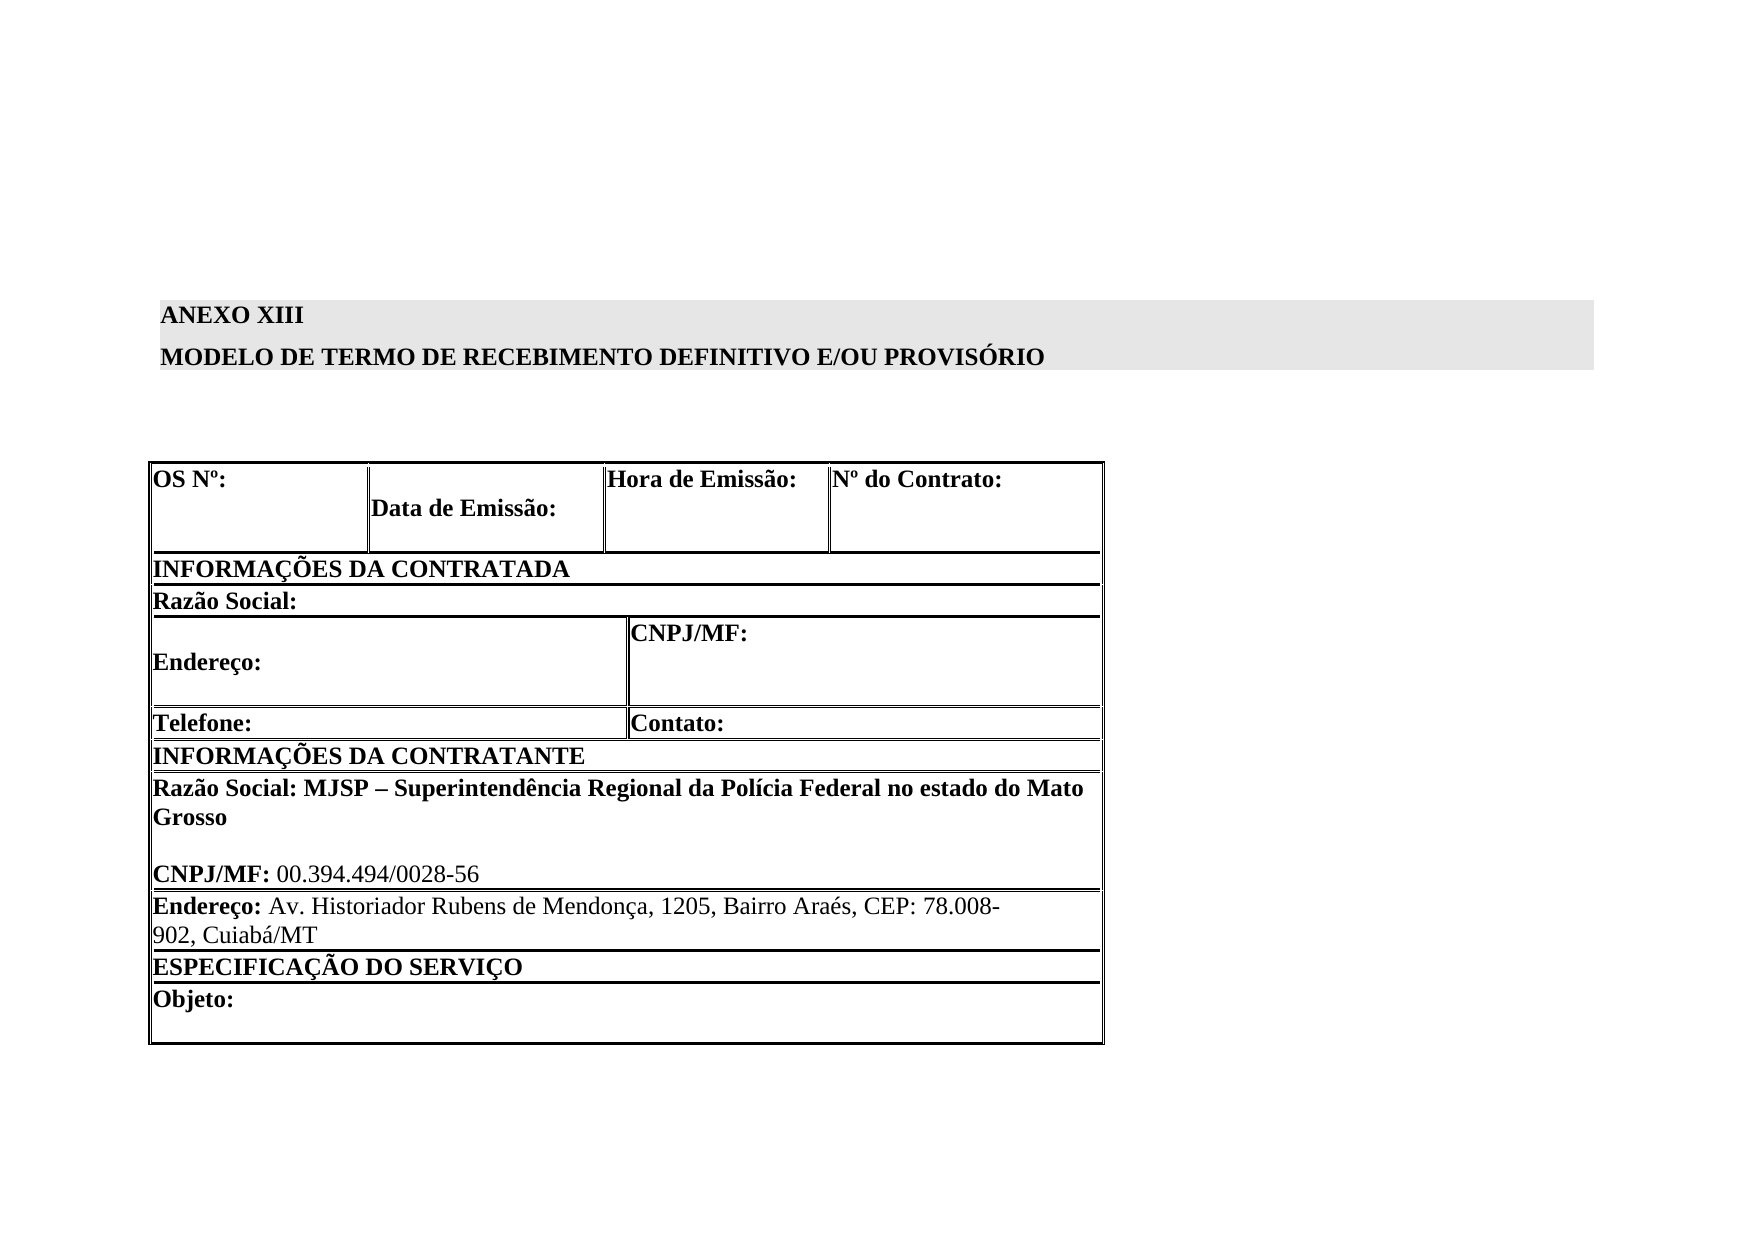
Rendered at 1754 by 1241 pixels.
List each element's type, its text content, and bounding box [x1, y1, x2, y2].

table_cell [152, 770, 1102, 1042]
text ANEXO XIII [160, 300, 1594, 329]
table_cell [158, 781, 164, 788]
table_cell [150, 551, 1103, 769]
text MODELO DE TERMO DE RECEBIMENTO DEFINITIVO E/OU PROVISÓRIO [160, 342, 1594, 370]
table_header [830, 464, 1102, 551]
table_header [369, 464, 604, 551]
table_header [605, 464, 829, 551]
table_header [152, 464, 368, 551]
